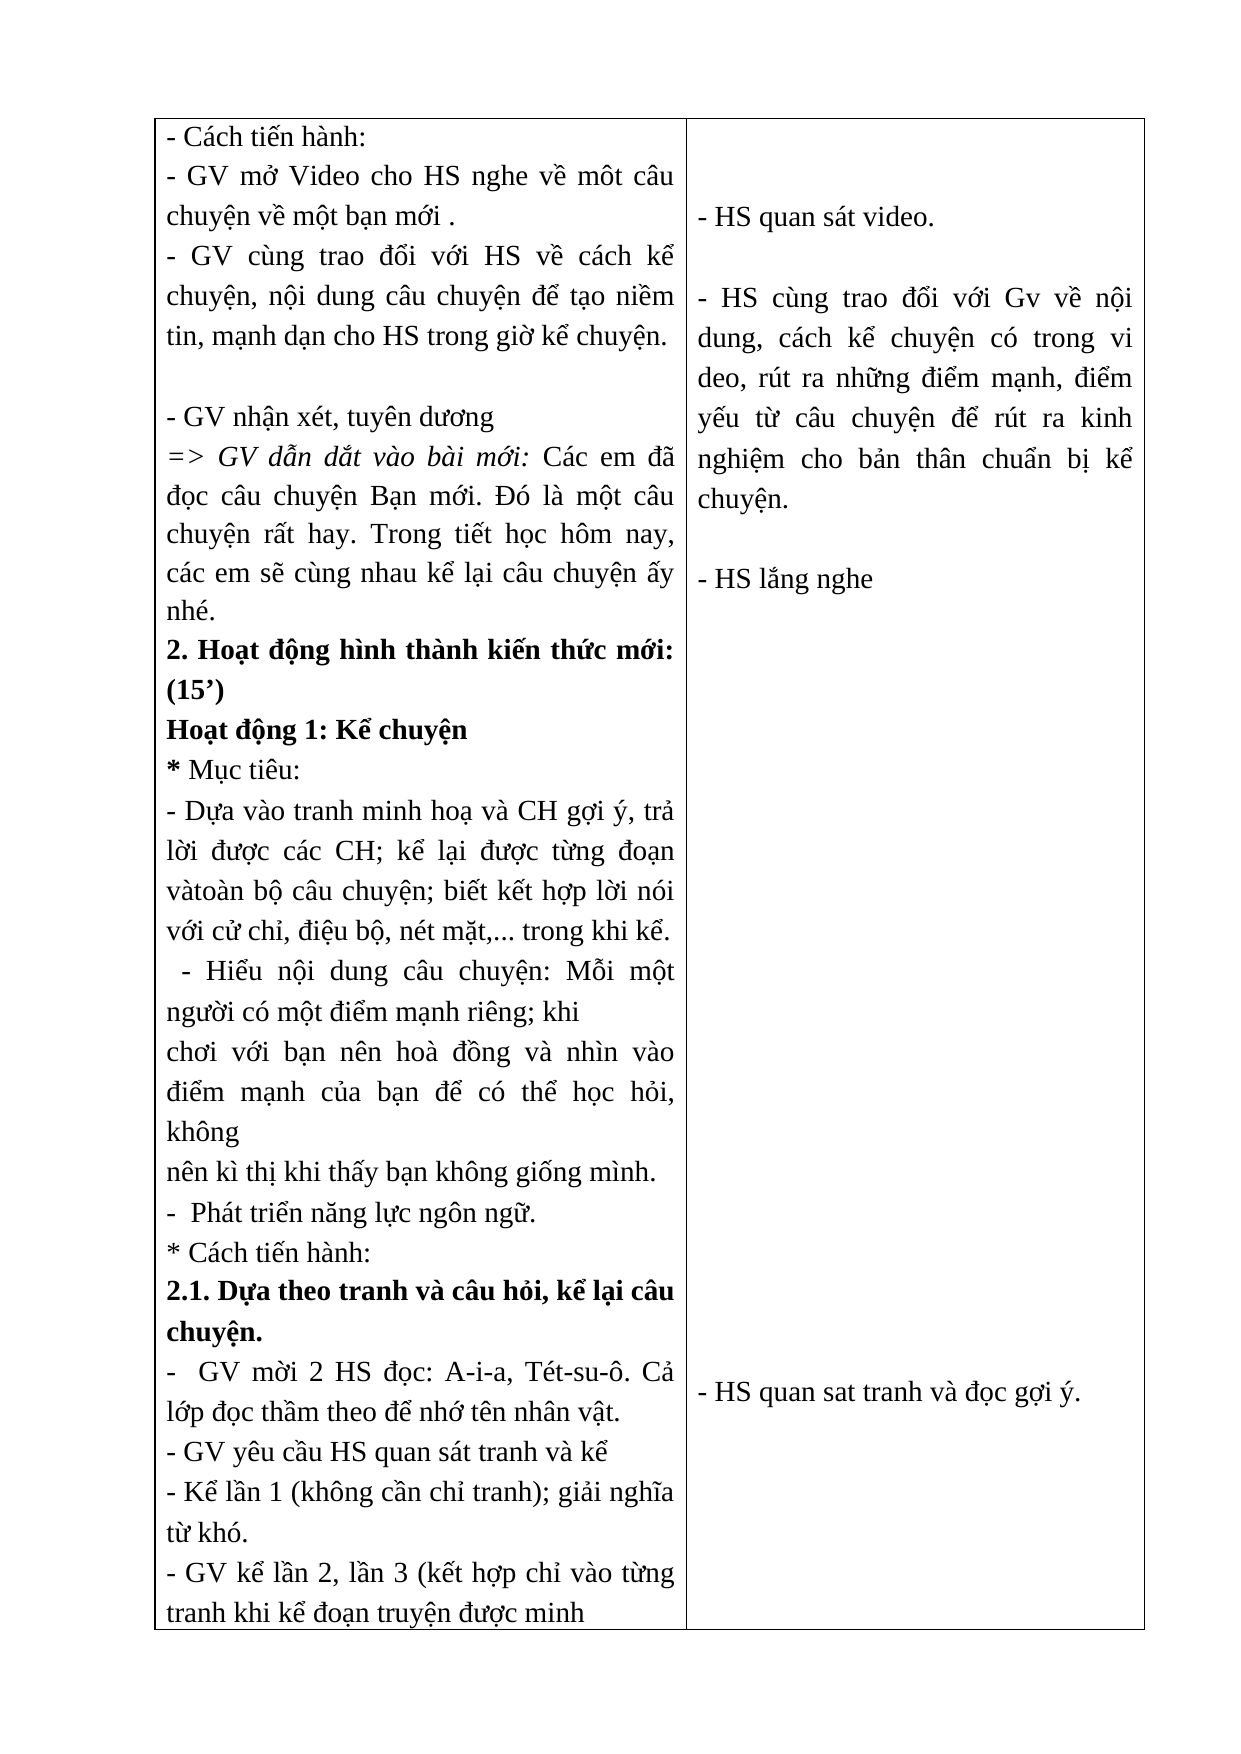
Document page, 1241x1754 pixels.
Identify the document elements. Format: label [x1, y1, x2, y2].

table_cell [687, 119, 1144, 1629]
table_cell [156, 119, 686, 1629]
